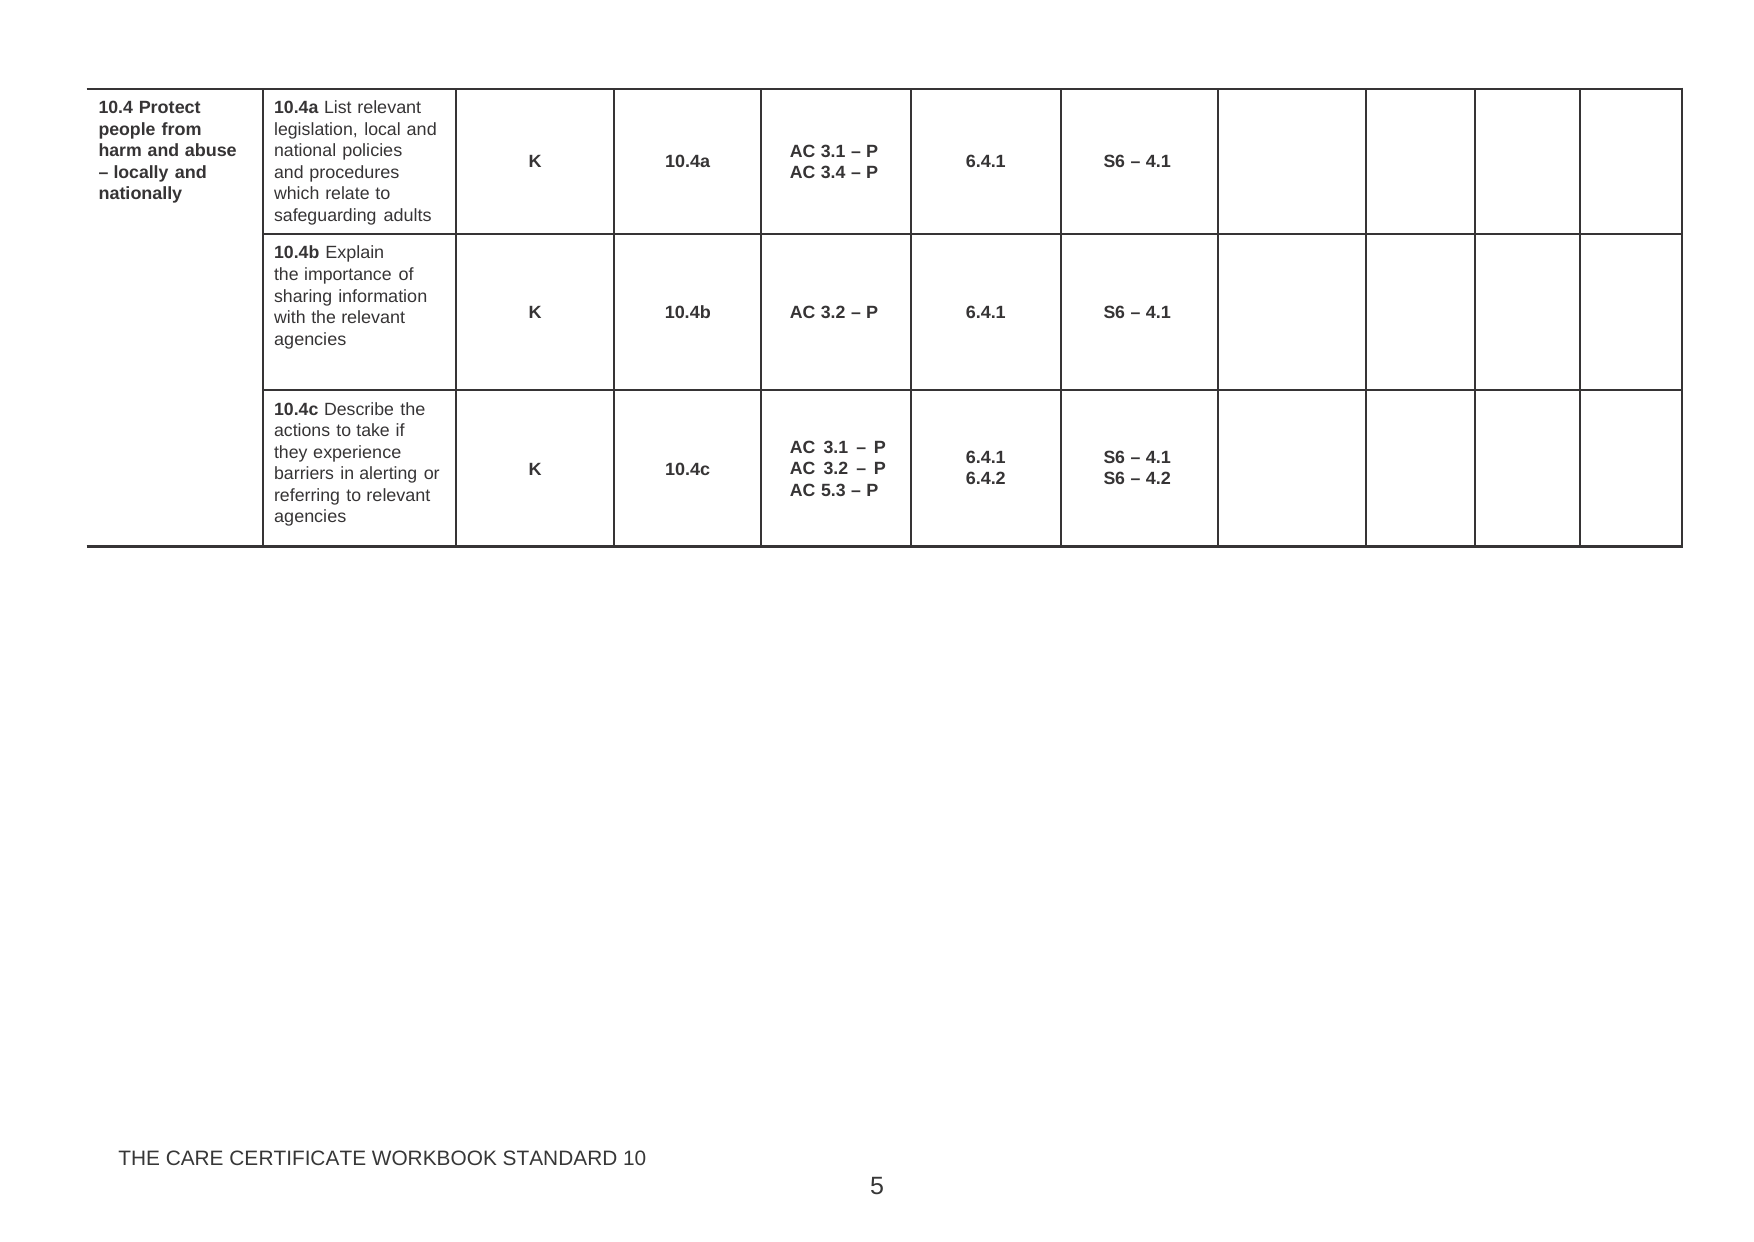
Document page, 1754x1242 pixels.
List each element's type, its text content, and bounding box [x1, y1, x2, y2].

table_header 6.4.1 [912, 90, 1060, 233]
table_header AC 3.1 – P AC 3.4 – P [762, 90, 910, 233]
table_cell [1581, 235, 1681, 389]
table_header K [457, 90, 613, 233]
table_cell [1219, 235, 1365, 389]
table_header [1219, 90, 1365, 233]
table_header 10.4 Protect people from harm and abuse – locally and nationally [87, 90, 262, 545]
table_cell 10.4c Describe the actions to take if they experience barriers in alerting or referring to relevant agencies [264, 391, 455, 545]
table_header 10.4a [615, 90, 760, 233]
table_cell 6.4.1 6.4.2 [912, 391, 1060, 545]
table_cell K [457, 391, 613, 545]
table_cell S6 – 4.1 S6 – 4.2 [1062, 391, 1217, 545]
table_cell 10.4b Explain the importance of sharing information with the relevant agencies [264, 235, 455, 389]
table_cell 10.4b [615, 235, 760, 389]
table_cell [1581, 391, 1681, 545]
table_header [1581, 90, 1681, 233]
text 5 [866, 1171, 888, 1200]
table_cell 10.4c [615, 391, 760, 545]
table_header [1476, 90, 1579, 233]
table_cell K [457, 235, 613, 389]
table_cell [1476, 235, 1579, 389]
table_cell 6.4.1 [912, 235, 1060, 389]
table_cell [1219, 391, 1365, 545]
table_cell [1476, 391, 1579, 545]
text THE CARE CERTIFICATE WORKBOOK STANDARD 10 [118, 1146, 1673, 1169]
table_cell AC 3.1 – P AC 3.2 – P AC 5.3 – P [762, 391, 910, 545]
table_cell [1367, 235, 1474, 389]
table_header [1367, 90, 1474, 233]
table_cell S6 – 4.1 [1062, 235, 1217, 389]
table_header 10.4a List relevant legislation, local and national policies and procedures which relate to safeguarding adults [264, 90, 455, 233]
table_cell [1367, 391, 1474, 545]
table_cell AC 3.2 – P [762, 235, 910, 389]
table_header S6 – 4.1 [1062, 90, 1217, 233]
